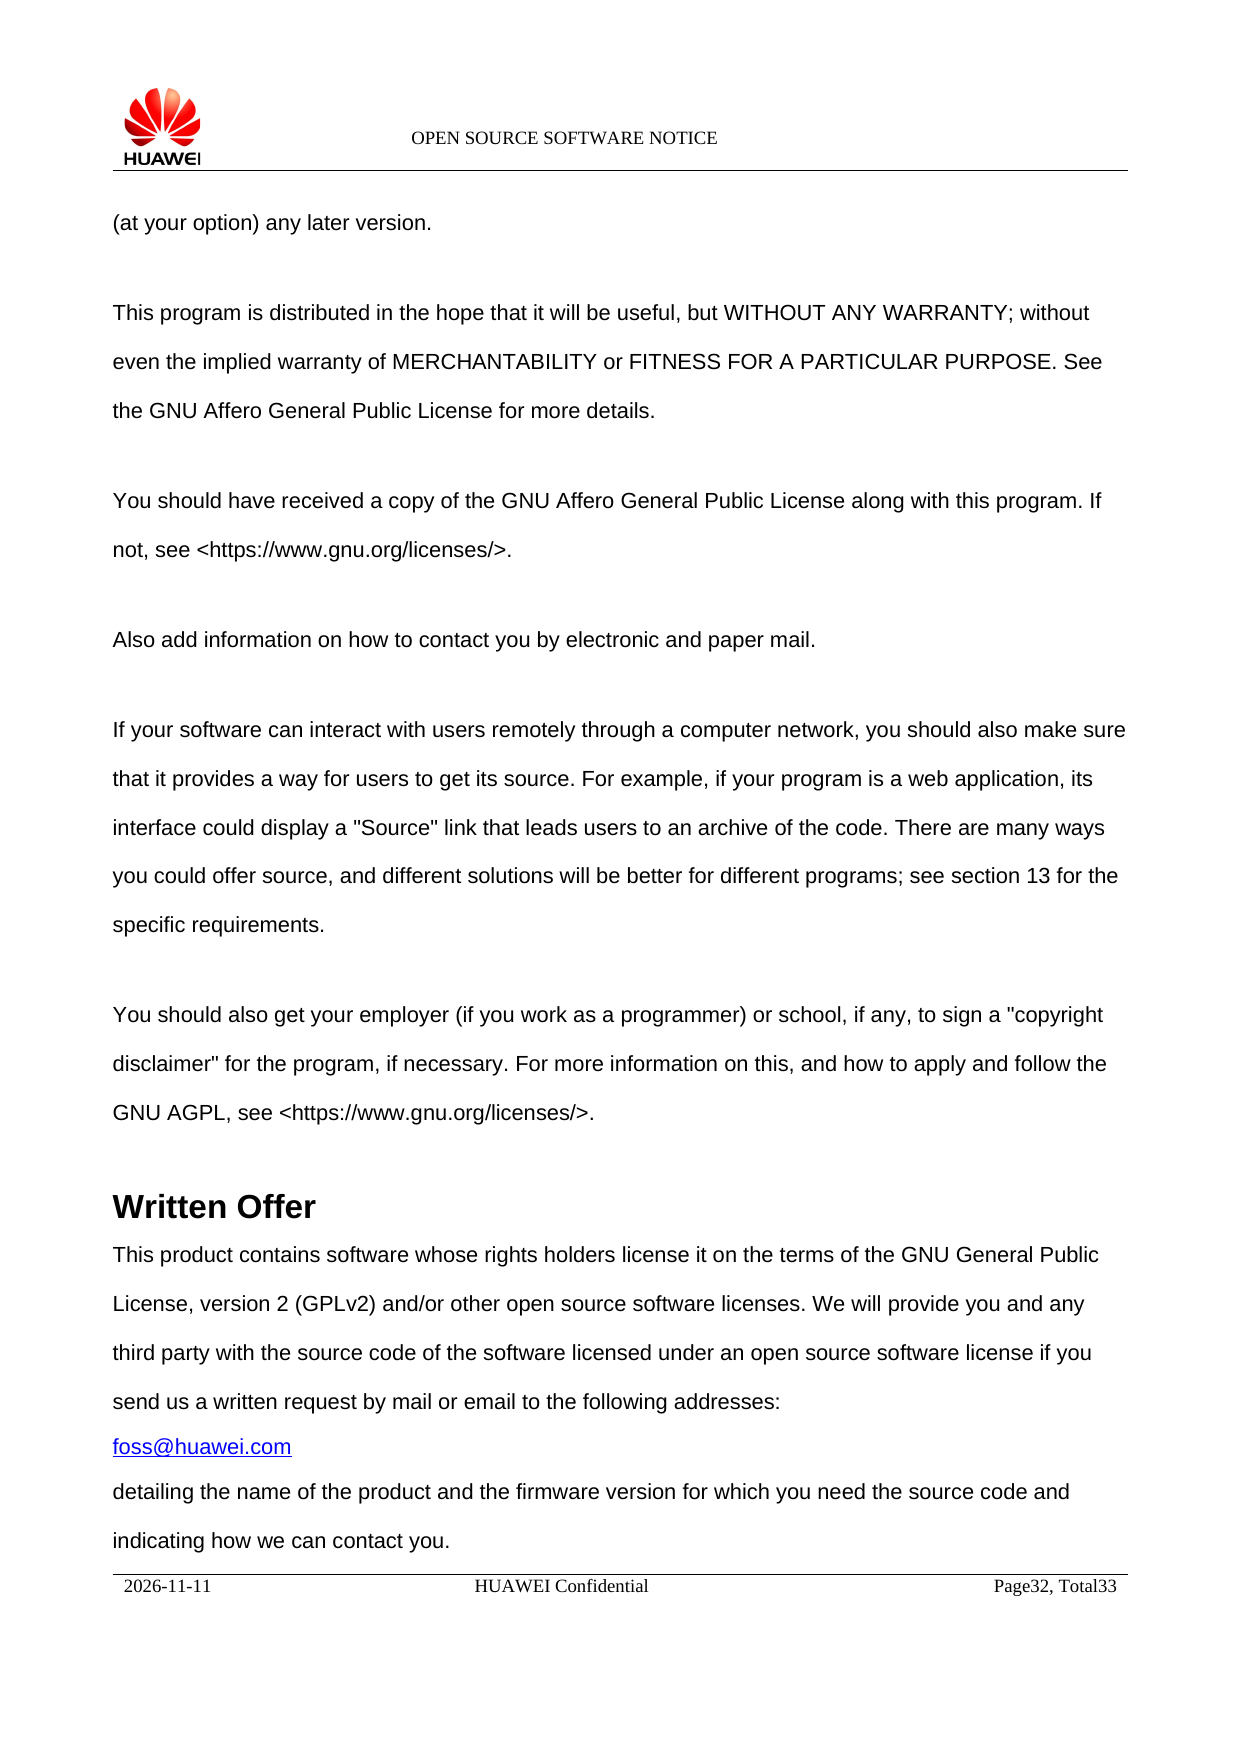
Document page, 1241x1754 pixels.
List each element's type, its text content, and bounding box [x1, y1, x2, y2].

text This product contains software whose rights holders license it on the terms of the GNU General Public License, version 2 (GPLv2) and/or other open source software licenses. We will provide you and any third party with the source code of the software licensed under an open source software license if you send us a written request by mail or email to the following addresses: [112, 1239, 1128, 1417]
text Written Offer [112, 1174, 1128, 1239]
text foss@huawei.com [112, 1430, 1128, 1463]
text detailing the name of the product and the firmware version for which you need the source code and indicating how we can contact you. [112, 1475, 1128, 1556]
text You should also get your employer (if you work as a programmer) or school, if any, to sign a "copyright disclaimer" for the program, if necessary. For more information on this, and how to apply and follow the GNU AGPL, see <https://www.gnu.org/licenses/>. [112, 999, 1128, 1129]
picture [124, 88, 201, 165]
text You should have received a copy of the GNU Affero General Public License along with this program. If not, see <https://www.gnu.org/licenses/>. [112, 484, 1128, 566]
text This program is distributed in the hope that it will be useful, but WITHOUT ANY WARRANTY; without even the implied warranty of MERCHANTABILITY or FITNESS FOR A PARTICULAR PURPOSE. See the GNU Affero General Public License for more details. [112, 297, 1128, 427]
text If your software can interact with users remotely through a computer network, you should also make sure that it provides a way for users to get its source. For example, if your program is a web application, its interface could display a "Source" link that leads users to an archive of the code. There are many ways you could offer source, and different solutions will be better for different programs; see section 13 for the specific requirements. [112, 713, 1128, 941]
text Also add information on how to contact you by electronic and paper mail. [112, 623, 1128, 656]
